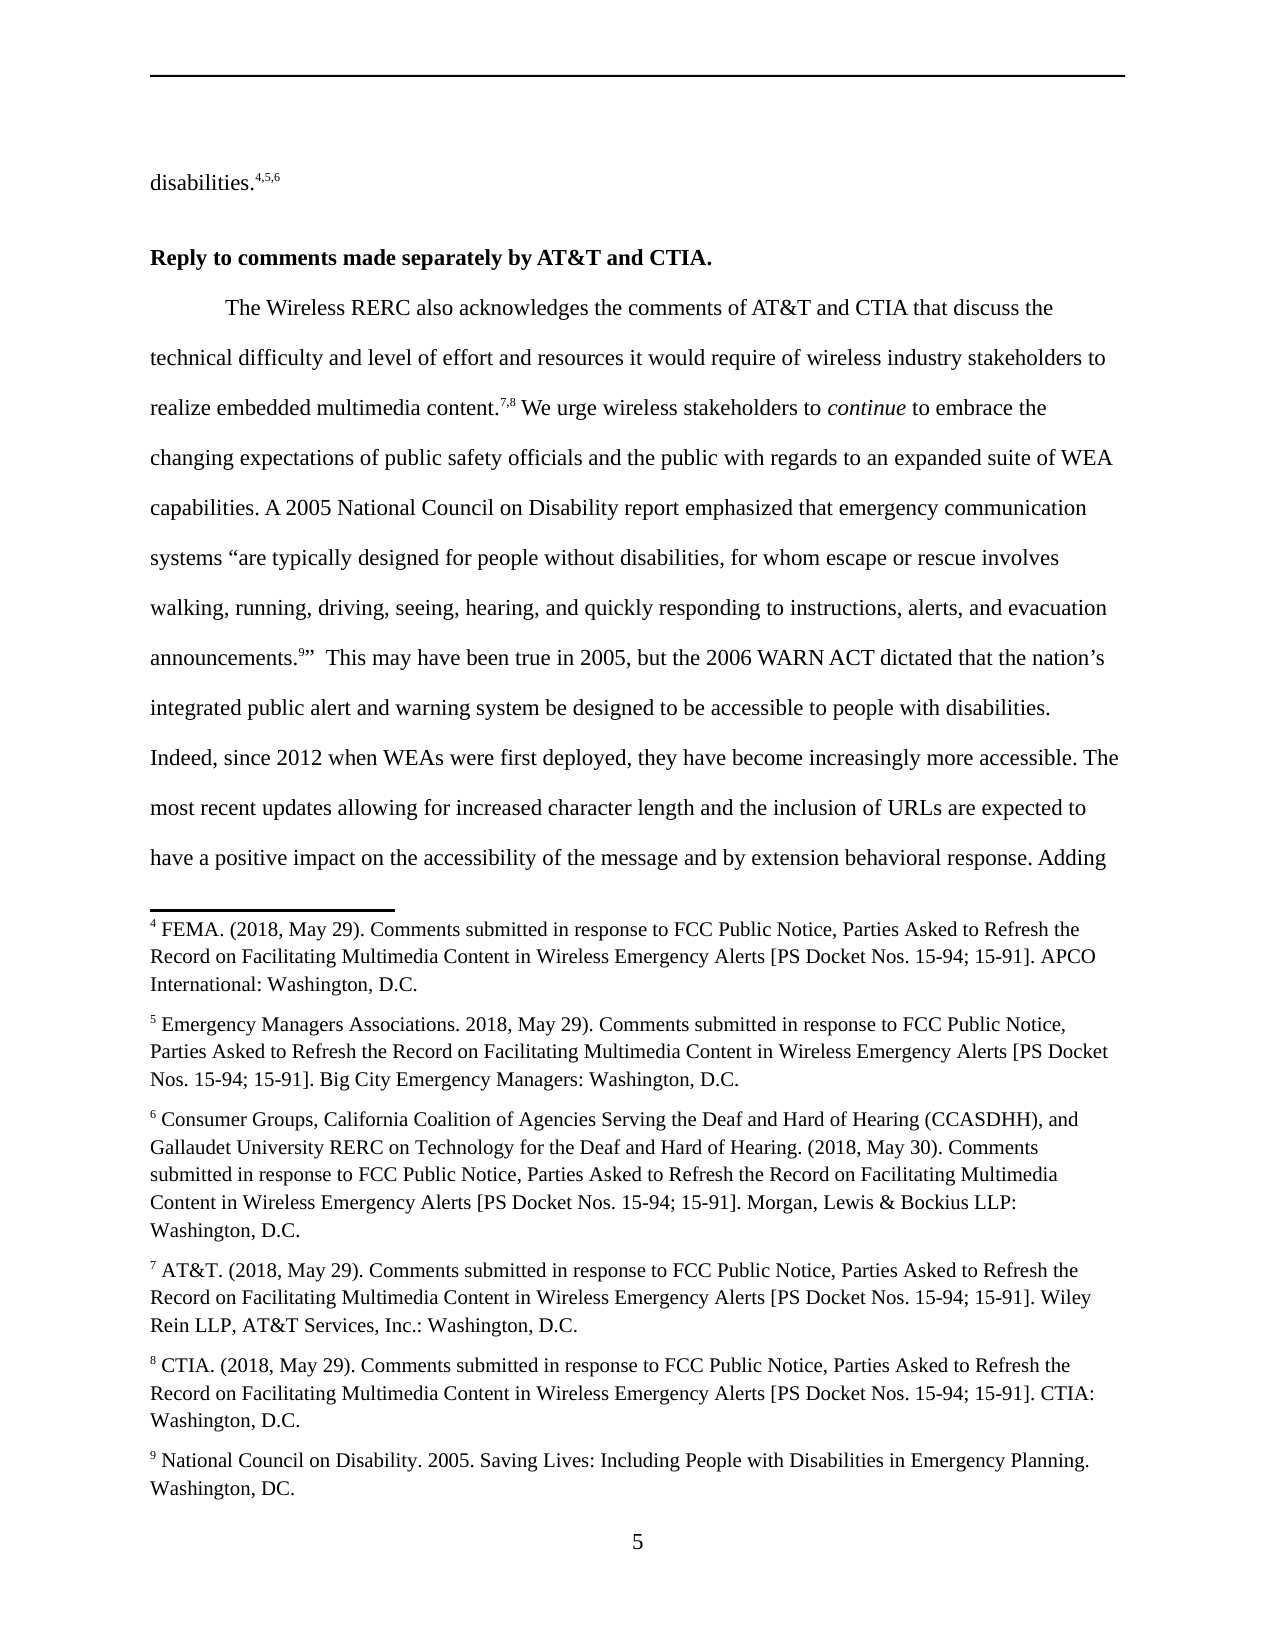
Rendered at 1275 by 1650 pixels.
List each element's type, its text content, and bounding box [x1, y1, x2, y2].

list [150, 150, 1125, 200]
list The Wireless RERC also acknowledges the comments of AT&T and CTIA that discuss the technical difficulty and level of effort and resources it would require of wireless industry stakeholders to realize embedded multimedia content., We urge wireless stakeholders to continue to embrace the changing expectations of public safety officials and the public with regards to an expanded suite of WEA capabilities. A 2005 National Council on Disability report emphasized that emergency communication systems “are typically designed for people without disabilities, for whom escape or rescue involves walking, running, driving, seeing, hearing, and quickly responding to instructions, alerts, and evacuation announcements.” This may have been true in 2005, but the 2006 WARN ACT dictated that the nation’s integrated public alert and warning system be designed to be accessible to people with disabilities. Indeed, since 2012 when WEAs were first deployed, they have become increasingly more accessible. The most recent updates allowing for increased character length and the inclusion of URLs are expected to have a positive impact on the accessibility of the message and by extension behavioral response. Adding embedded multimedia content would further enhance WEA messages for people with disabilities and language differences, allowing for multiple cognitive and sensory pathways (visual, auditory, and linguistic) to be automatically engaged for more efficient information processing and reaction. [150, 275, 1125, 875]
list Reply to comments made separately by AT&T and CTIA. [150, 225, 1125, 275]
